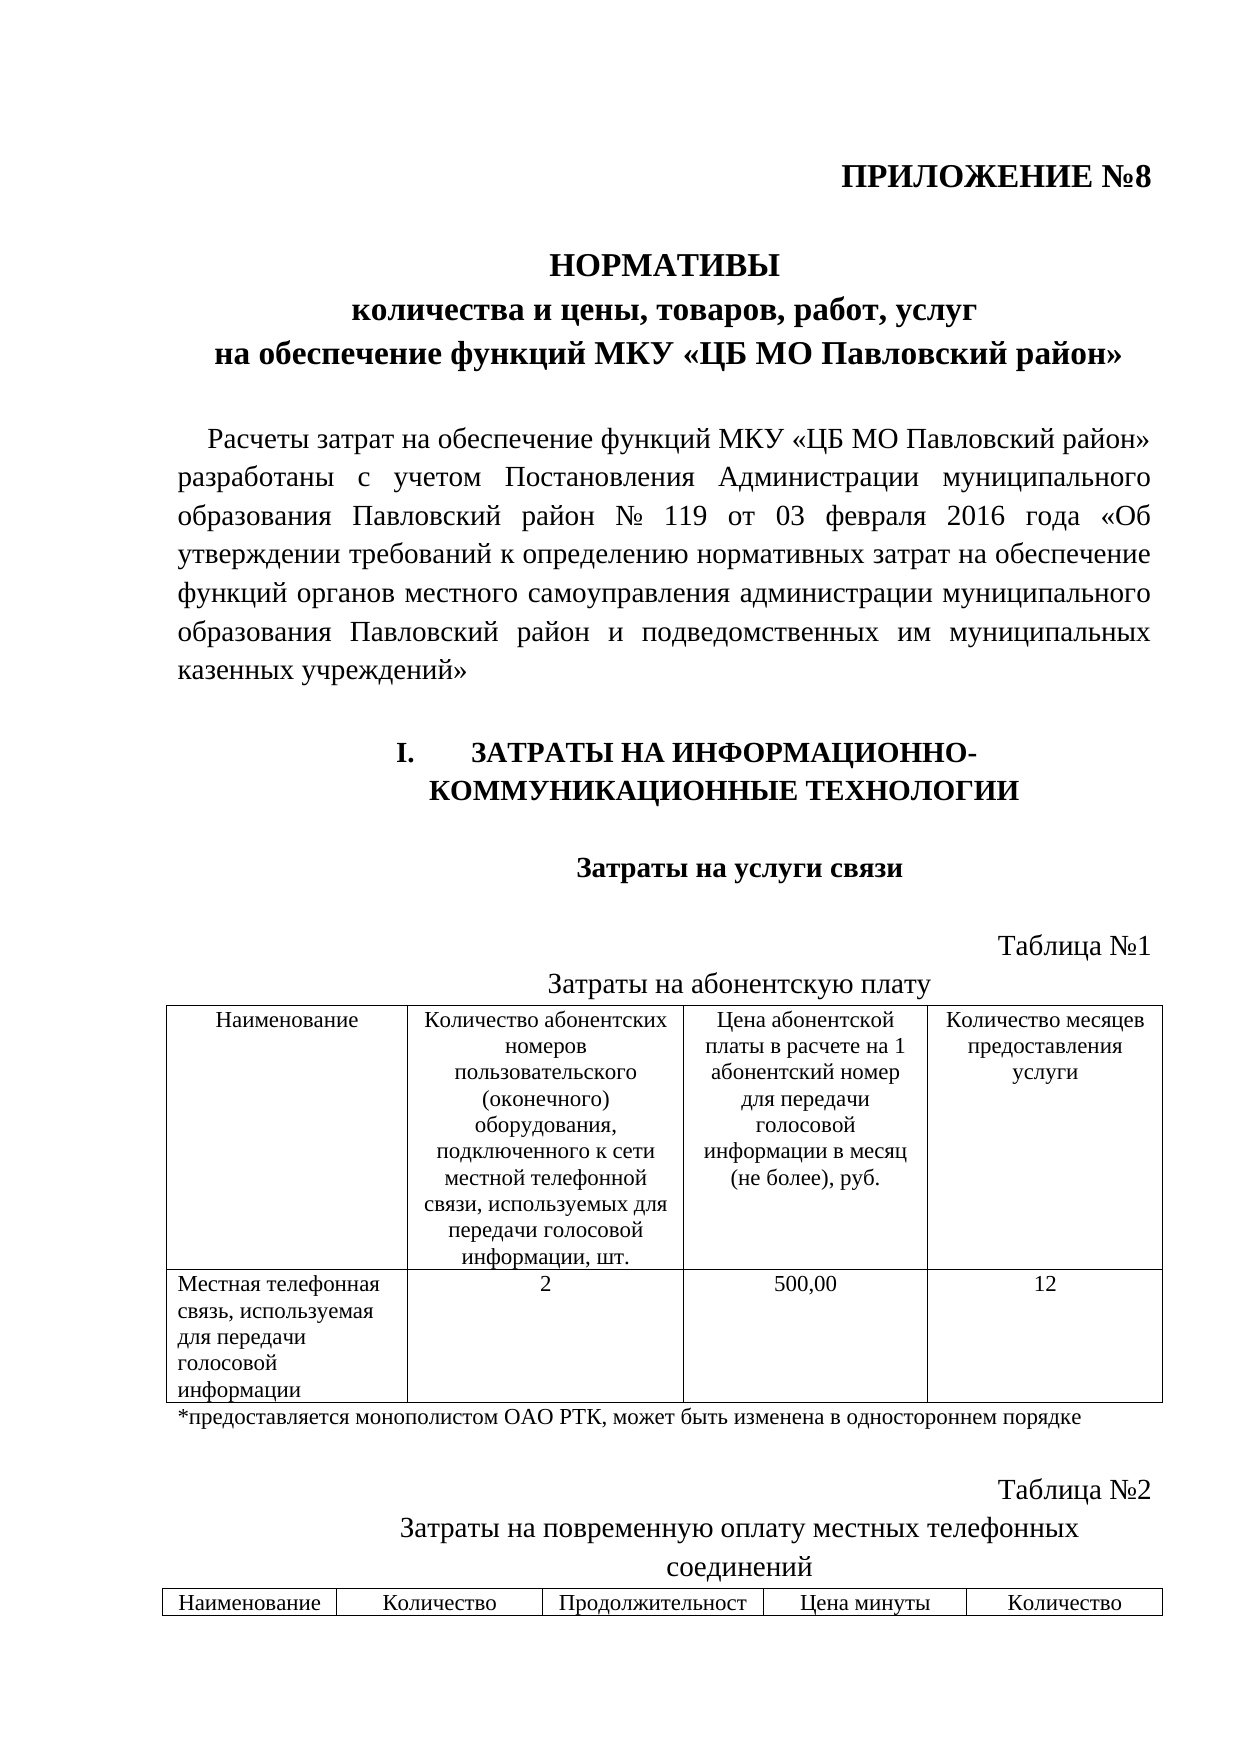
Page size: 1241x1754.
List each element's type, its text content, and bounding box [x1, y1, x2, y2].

text Расчеты затрат на обеспечение функций МКУ «ЦБ МО Павловский район» разработаны с учетом Постановления Администрации муниципального образования Павловский район № 119 от 03 февраля 2016 года «Об утверждении требований к определению нормативных затрат на обеспечение функций органов местного самоуправления администрации муниципального образования Павловский район и подведомственных им муниципальных казенных учреждений» [177, 421, 1152, 686]
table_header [543, 1589, 763, 1615]
list Таблица №2 [327, 1472, 1152, 1505]
table_cell 2 [408, 1270, 683, 1402]
text на обеспечение функций МКУ «ЦБ МО Павловский район» [177, 333, 1152, 371]
list Затраты на абонентскую плату [327, 966, 1152, 1000]
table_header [764, 1589, 966, 1615]
table_header Цена абонентской платы в расчете на 1 абонентский номер для передачи голосовой информации в месяц (не более), руб. [684, 1006, 927, 1269]
list Таблица №1 [327, 928, 1152, 961]
text количества и цены, товаров, работ, услуг [177, 289, 1152, 327]
list ЗАТРАТЫ НА ИНФОРМАЦИОННО-КОММУНИКАЦИОННЫЕ ТЕХНОЛОГИИ [222, 735, 1152, 807]
table_cell 12 [928, 1270, 1162, 1402]
table_cell 500,00 [684, 1270, 927, 1402]
text *предоставляется монополистом ОАО РТК, может быть изменена в одностороннем порядке [177, 1403, 1152, 1429]
text ПРИЛОЖЕНИЕ №8 [177, 157, 1152, 195]
table_header Наименование [163, 1589, 336, 1615]
list Затраты на повременную оплату местных телефонных соединений [327, 1510, 1152, 1582]
table_header Наименование [167, 1006, 407, 1269]
table_header Количество абонентских номеров пользовательского (оконечного) оборудования, подключенного к сети местной телефонной связи, используемых для передачи голосовой информации, шт. [408, 1006, 683, 1269]
table_cell Местная телефонная связь, используемая для передачи голосовой информации [167, 1270, 407, 1402]
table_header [967, 1589, 1162, 1615]
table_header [337, 1589, 542, 1615]
table_header Количество месяцев предоставления услуги [928, 1006, 1162, 1269]
list Затраты на услуги связи [327, 851, 1152, 884]
text НОРМАТИВЫ [177, 245, 1152, 283]
